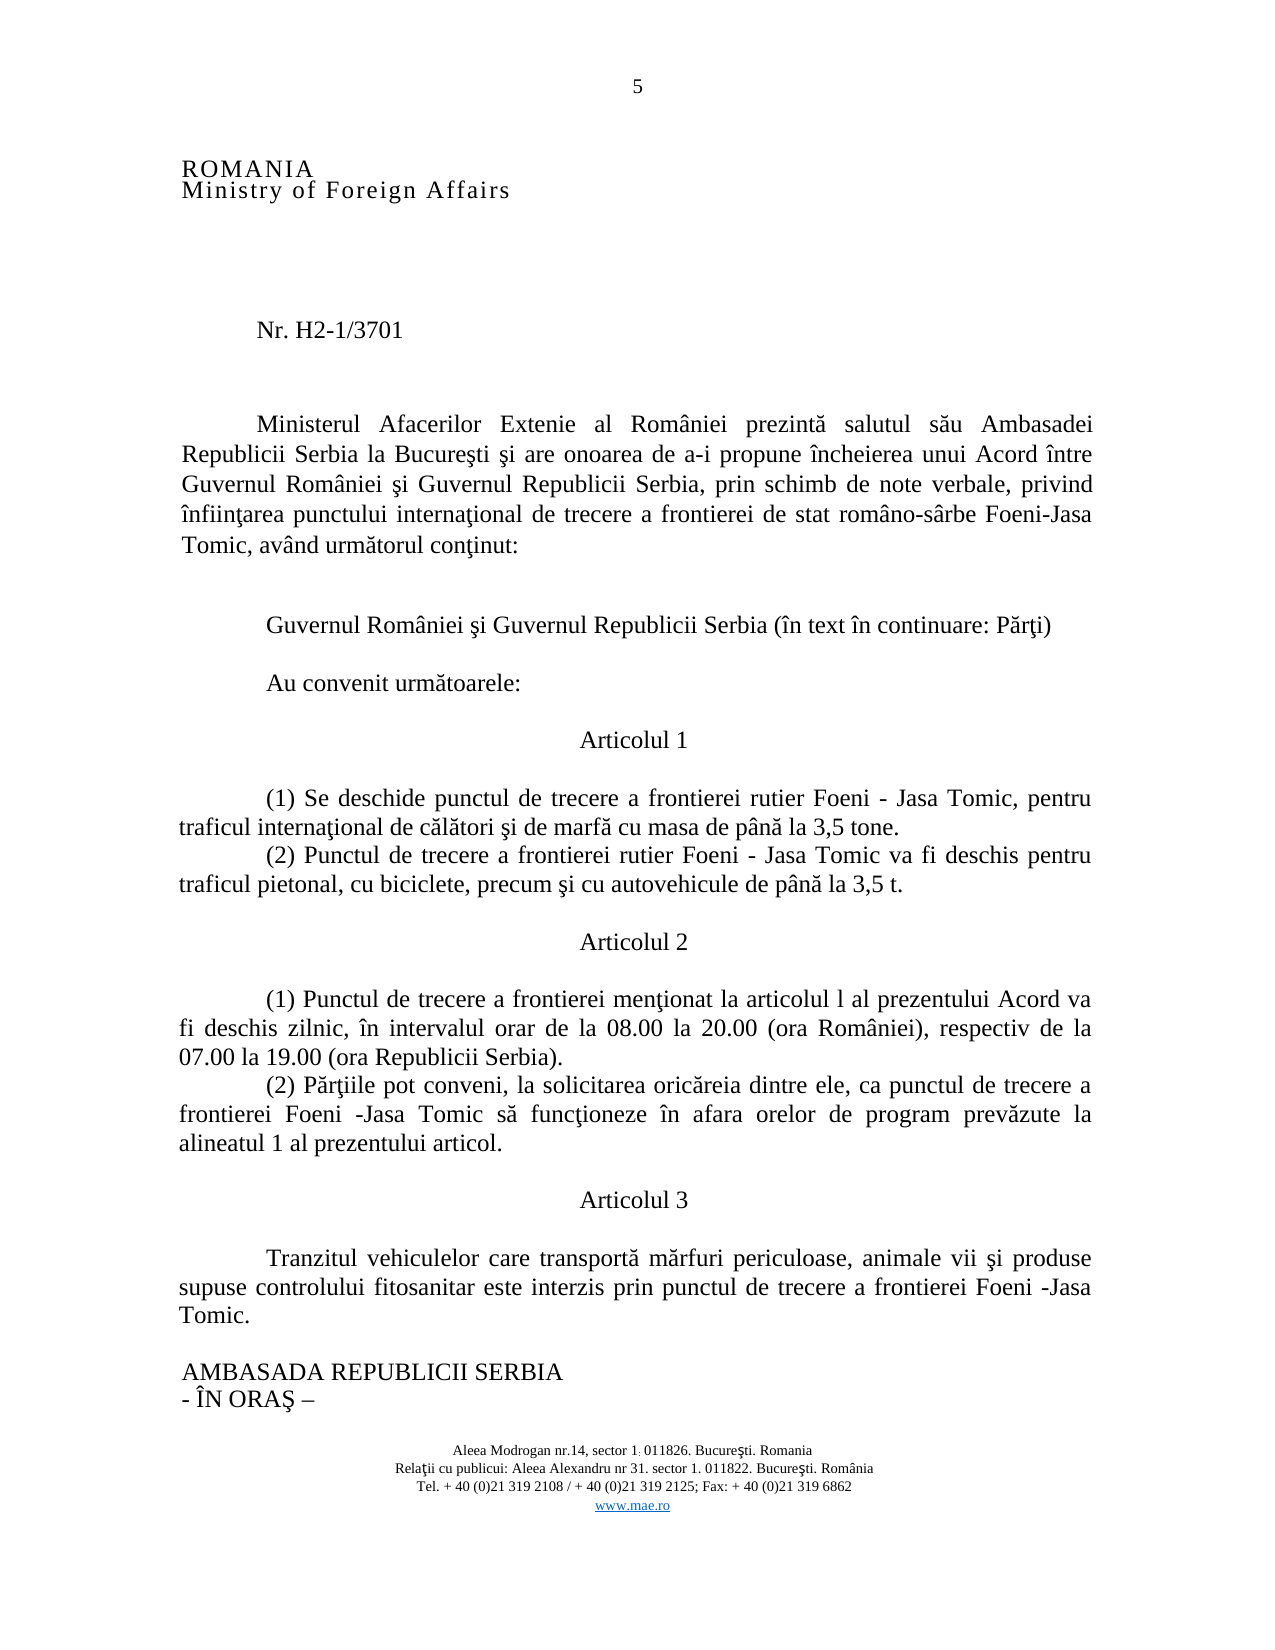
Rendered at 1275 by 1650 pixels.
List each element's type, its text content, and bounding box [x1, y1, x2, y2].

text Articolul 3 [177, 1185, 1090, 1214]
subtitle - ÎN ORAŞ – [181, 1385, 1094, 1413]
subtitle ROMANIA [181, 159, 1098, 181]
text (1) Punctul de trecere a frontierei menţionat la articolul l al prezentului Acord va fi deschis zilnic, în intervalul orar de la 08.00 la 20.00 (ora României), respectiv de la 07.00 la 19.00 (ora Republicii Serbia). [179, 984, 1093, 1070]
text Relaţii cu publicui: Aleea Alexandru nr 31. sector 1. 011822. Bucureşti. România [177, 1459, 1087, 1477]
text Articolul 1 [177, 725, 1090, 754]
text Nr. H2-1/3701 [181, 321, 1098, 343]
text Tranzitul vehiculelor care transportă mărfuri periculoase, animale vii şi produse supuse controlului fitosanitar este interzis prin punctul de trecere a frontierei Foeni -Jasa Tomic. [179, 1243, 1093, 1329]
subtitle Ministry of Foreign Affairs [181, 181, 1098, 203]
text (1) Se deschide punctul de trecere a frontierei rutier Foeni - Jasa Tomic, pentru traficul internaţional de călători şi de marfă cu masa de până la 3,5 tone. [179, 783, 1093, 840]
text (2) Părţiile pot conveni, la solicitarea oricăreia dintre ele, ca punctul de trecere a frontierei Foeni -Jasa Tomic să funcţioneze în afara orelor de program prevăzute la alineatul 1 al prezentului articol. [179, 1070, 1093, 1157]
text Aleea Modrogan nr.14, sector 1: 011826. Bucureşti. Romania [177, 1441, 1087, 1459]
text Tel. + 40 (0)21 319 2108 / + 40 (0)21 319 2125; Fax: + 40 (0)21 319 6862 [177, 1477, 1087, 1495]
text (2) Punctul de trecere a frontierei rutier Foeni - Jasa Tomic va fi deschis pentru traficul pietonal, cu biciclete, precum şi cu autovehicule de până la 3,5 t. [179, 840, 1093, 898]
text Articolul 2 [177, 927, 1090, 955]
text www.mae.ro [177, 1495, 1087, 1513]
text Guvernul României şi Guvernul Republicii Serbia (în text în continuare: Părţi) [179, 610, 1093, 639]
subtitle AMBASADA REPUBLICII SERBIA [181, 1358, 1094, 1385]
text Ministerul Afacerilor Extenie al României prezintă salutul său Ambasadei Republicii Serbia la Bucureşti şi are onoarea de a-i propune încheierea unui Acord între Guvernul României şi Guvernul Republicii Serbia, prin schimb de note verbale, privind înfiinţarea punctului internaţional de trecere a frontierei de stat româno-sârbe Foeni-Jasa Tomic, având următorul conţinut: [181, 408, 1094, 559]
text Au convenit următoarele: [179, 668, 1093, 697]
